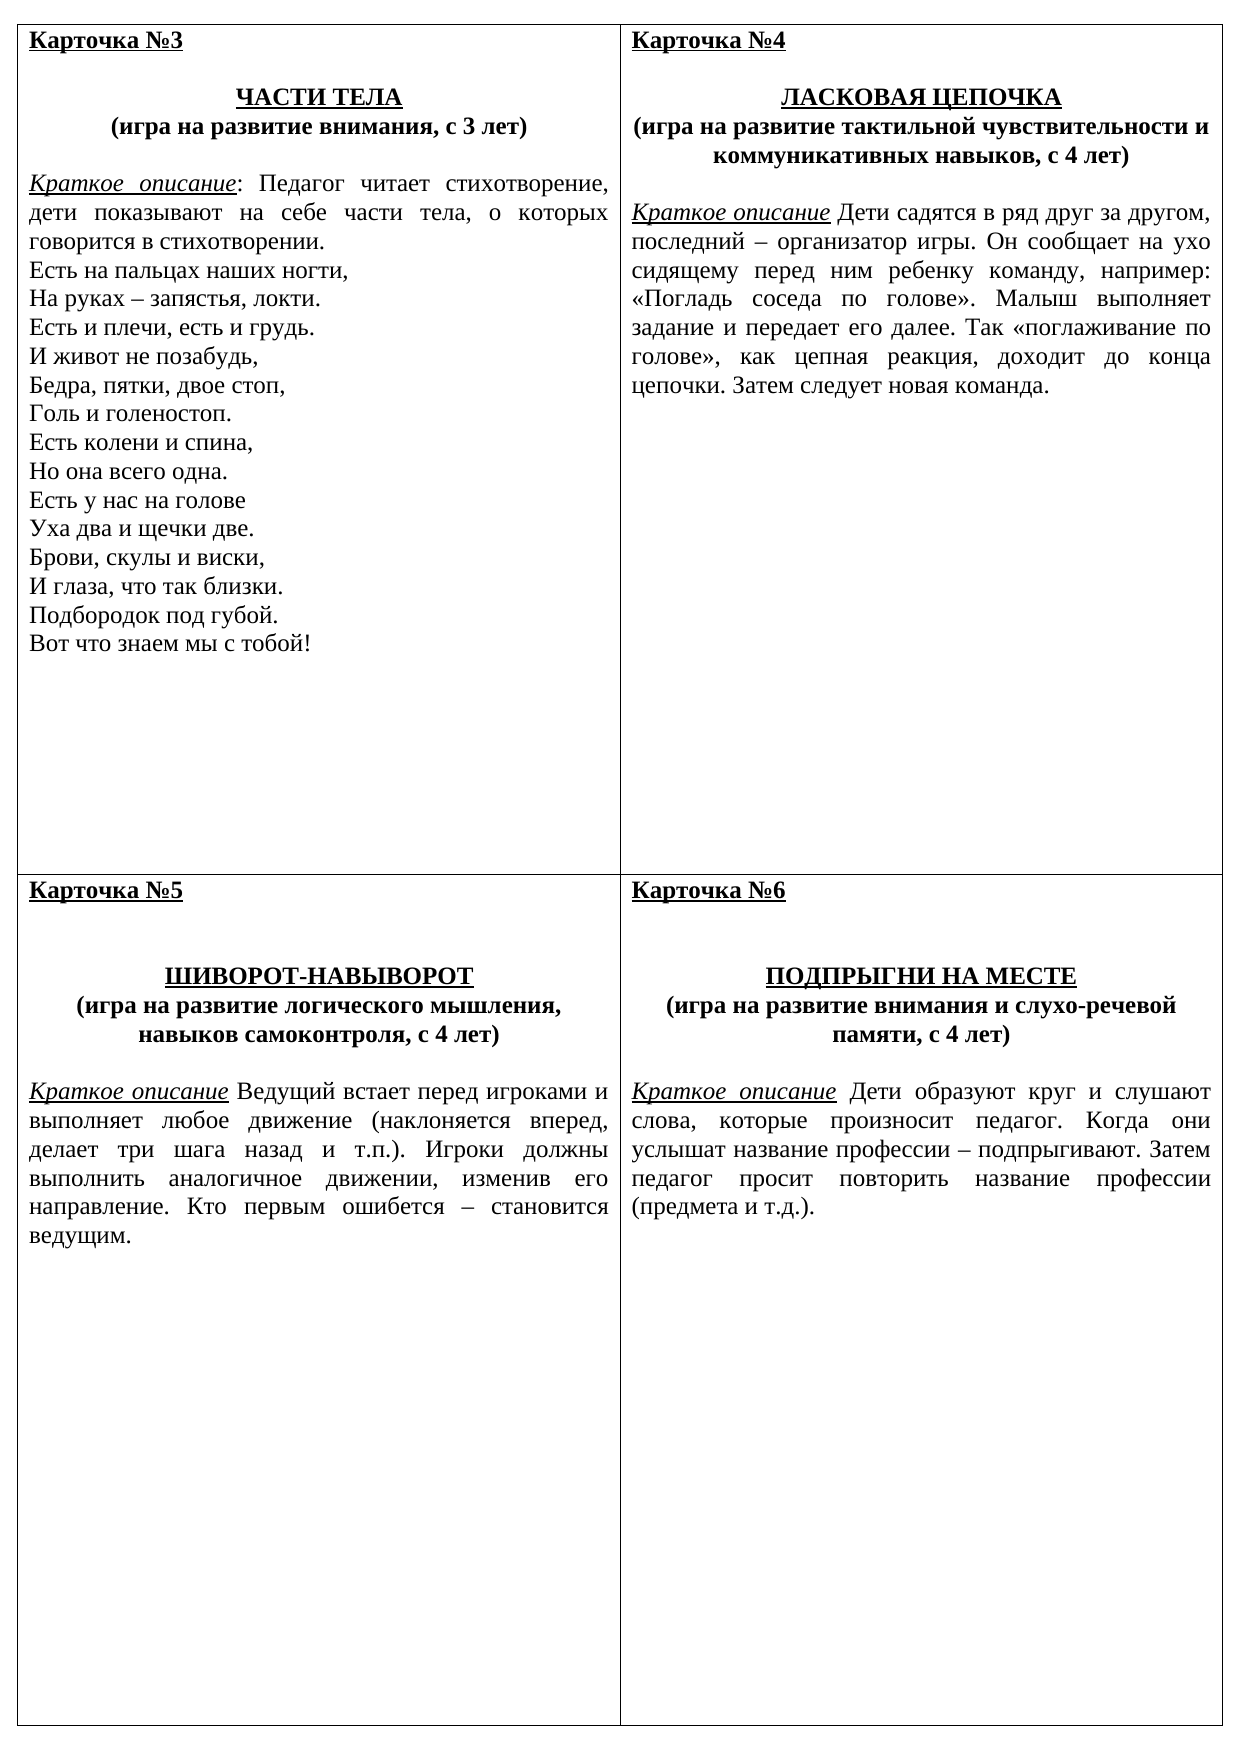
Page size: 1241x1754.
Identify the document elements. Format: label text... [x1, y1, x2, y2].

table_cell Карточка №4 ЛАСКОВАЯ ЦЕПОЧКА (игра на развитие тактильной чувствительности и коммуникативных навыков, с 4 лет) Краткое описание Дети садятся в ряд друг за другом, последний – организатор игры. Он сообщает на ухо сидящему перед ним ребенку команду, например: «Погладь соседа по голове». Малыш выполняет задание и передает его далее. Так «поглаживание по голове», как цепная реакция, доходит до конца цепочки. Затем следует новая команда. [621, 25, 1222, 874]
table_cell Карточка №5 ШИВОРОТ-НАВЫВОРОТ (игра на развитие логического мышления, навыков самоконтроля, с 4 лет) Краткое описание Ведущий встает перед игроками и выполняет любое движение (наклоняется вперед, делает три шага назад и т.п.). Игроки должны выполнить аналогичное движении, изменив его направление. Кто первым ошибется – становится ведущим. [18, 875, 620, 1724]
table_cell Карточка №6 ПОДПРЫГНИ НА МЕСТЕ (игра на развитие внимания и слухо-речевой памяти, с 4 лет) Краткое описание Дети образуют круг и слушают слова, которые произносит педагог. Когда они услышат название профессии – подпрыгивают. Затем педагог просит повторить название профессии (предмета и т.д.). [621, 875, 1222, 1724]
table_cell Карточка №3 ЧАСТИ ТЕЛА (игра на развитие внимания, с 3 лет) Краткое описание: Педагог читает стихотворение, дети показывают на себе части тела, о которых говорится в стихотворении. Есть на пальцах наших ногти, На руках – запястья, локти. Есть и плечи, есть и грудь. И живот не позабудь, Бедра, пятки, двое стоп, Голь и голеностоп. Есть колени и спина, Но она всего одна. Есть у нас на голове Уха два и щечки две. Брови, скулы и виски, И глаза, что так близки. Подбородок под губой. Вот что знаем мы с тобой! [18, 25, 620, 874]
